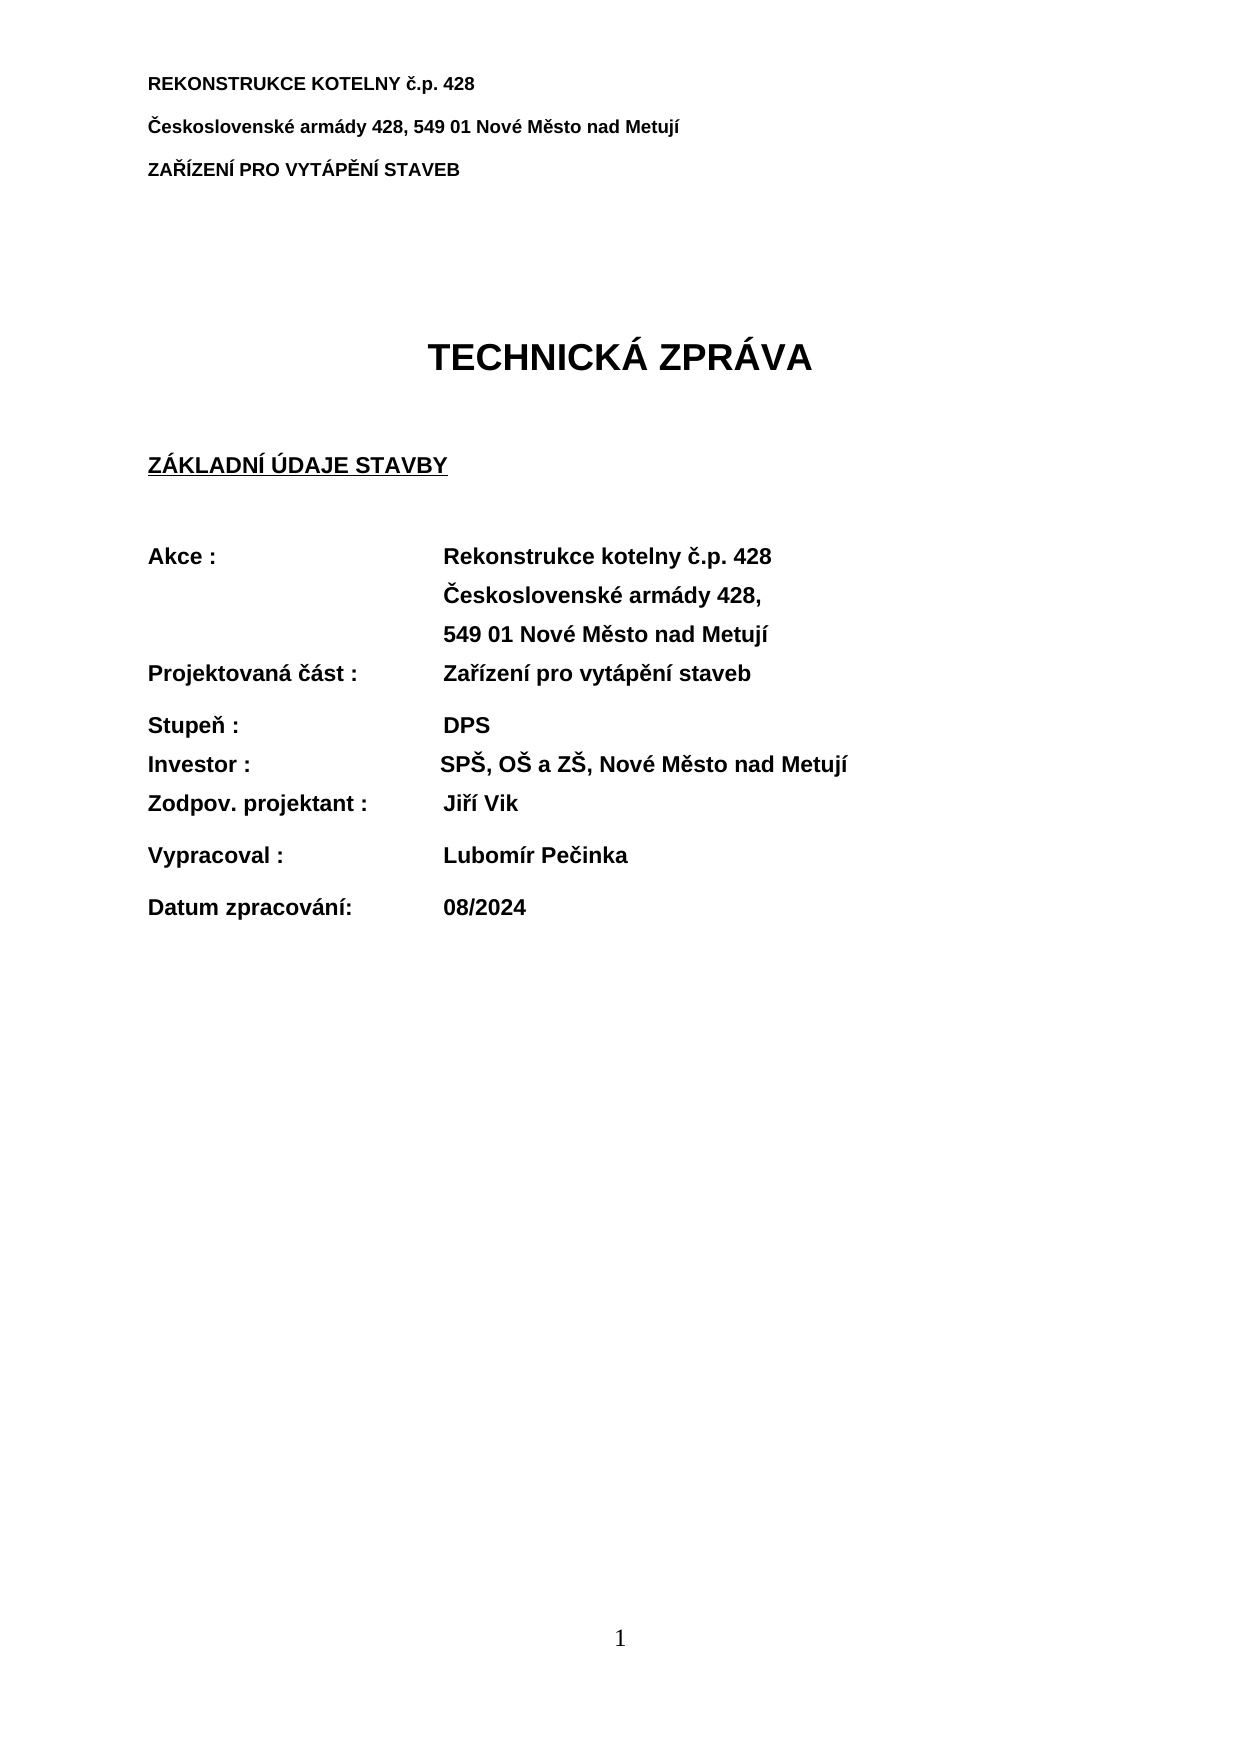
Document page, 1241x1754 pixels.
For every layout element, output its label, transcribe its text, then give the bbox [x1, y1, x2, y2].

text Datum zpracování: 08/2024 [148, 894, 1092, 921]
text Vypracoval : Lubomír Pečinka [148, 842, 1092, 868]
text Akce : Rekonstrukce kotelny č.p. 428 [148, 543, 1092, 570]
text TECHNICKÁ ZPRÁVA [148, 335, 1092, 378]
text Československé armády 428, [148, 582, 1092, 608]
text Projektovaná část : Zařízení pro vytápění staveb [148, 660, 1092, 686]
text Stupeň : DPS [148, 712, 1092, 738]
text Zodpov. projektant : Jiří Vik [148, 790, 1092, 817]
text ZÁKLADNÍ ÚDAJE STAVBY [148, 452, 1092, 478]
text Investor : SPŠ, OŠ a ZŠ, Nové Město nad Metují [148, 751, 1092, 778]
text 549 01 Nové Město nad Metují [443, 621, 1092, 647]
